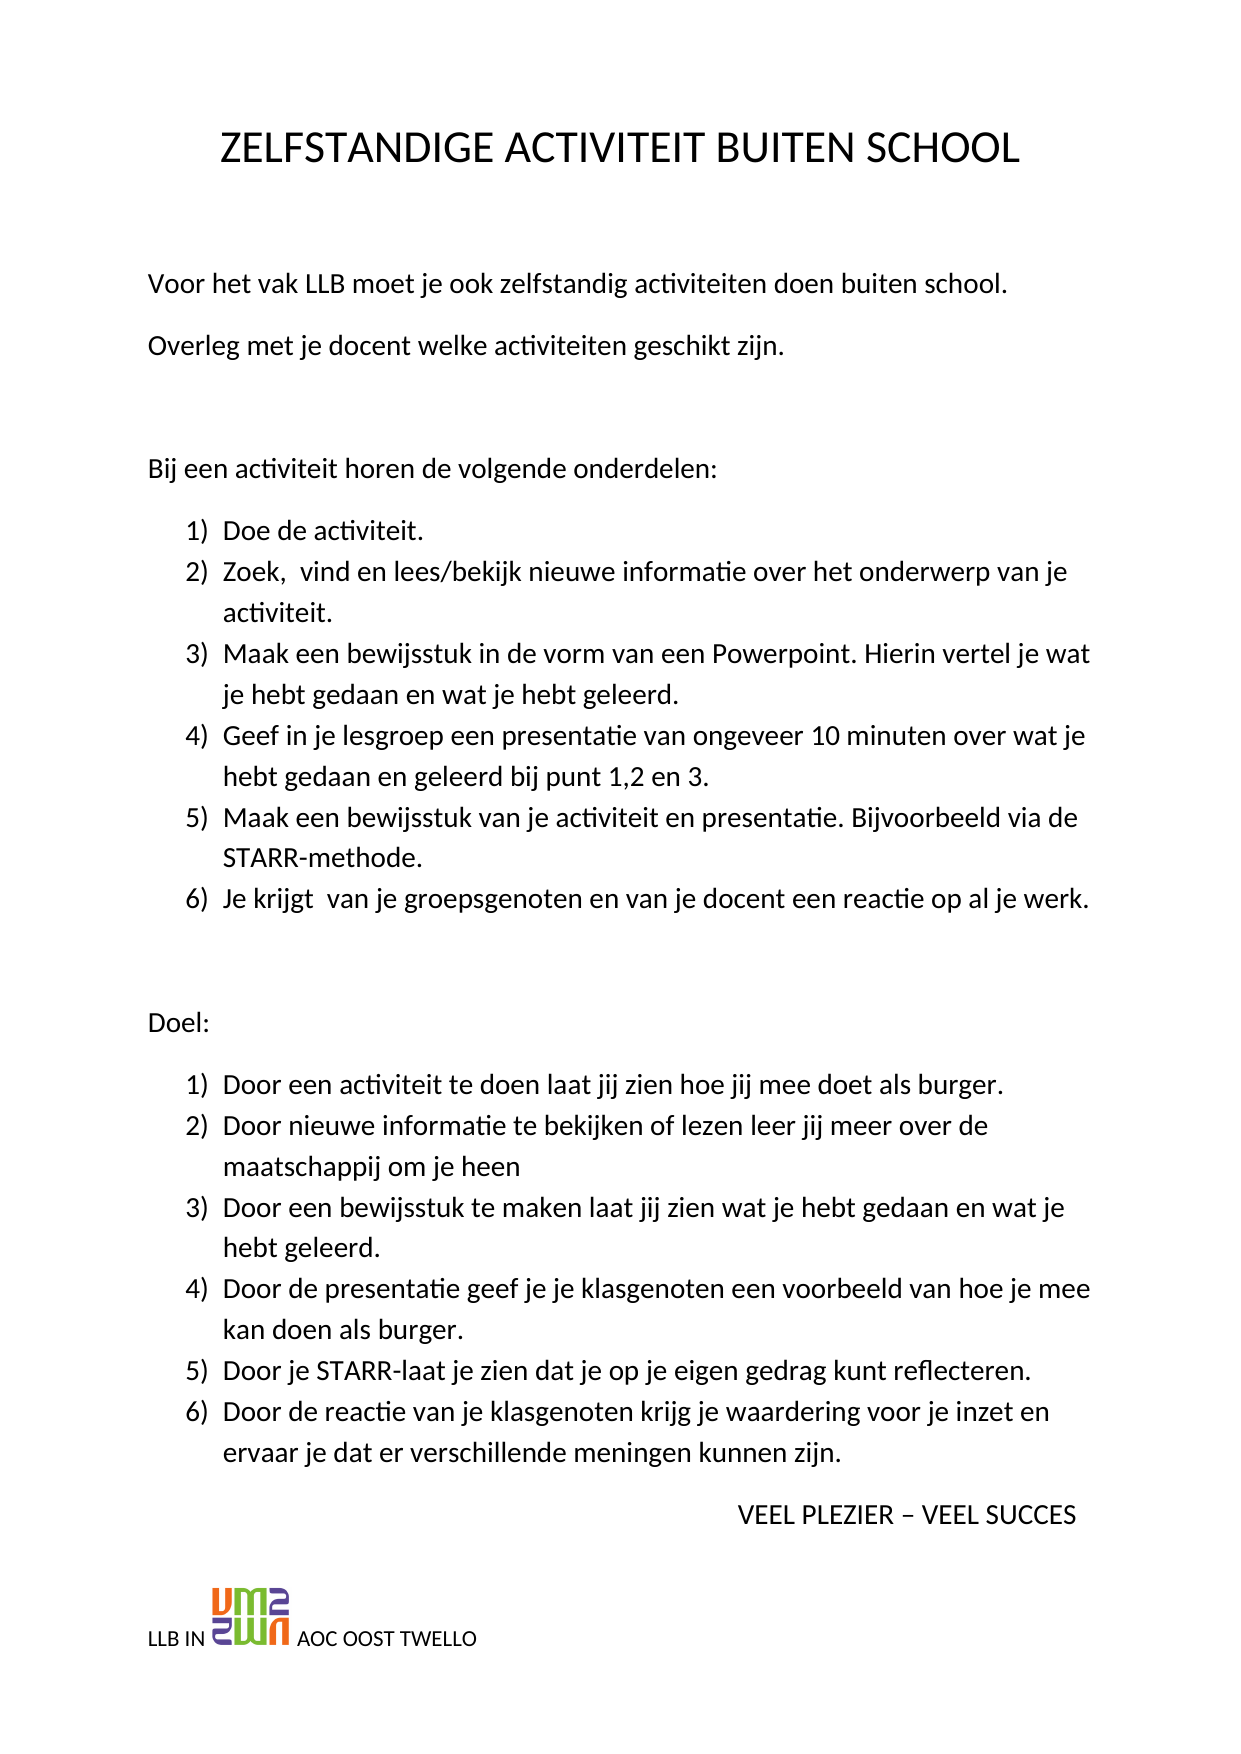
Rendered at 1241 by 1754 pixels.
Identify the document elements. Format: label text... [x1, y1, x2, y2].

list Geef in je lesgroep een presentatie van ongeveer 10 minuten over wat je hebt gedaan en geleerd bij punt 1,2 en 3. [185, 717, 1092, 793]
text Bij een activiteit horen de volgende onderdelen: [148, 450, 1092, 486]
picture [210, 1587, 292, 1647]
list Door de reactie van je klasgenoten krijg je waardering voor je inzet en ervaar je dat er verschillende meningen kunnen zijn. [185, 1393, 1092, 1470]
list Maak een bewijsstuk in de vorm van een Powerpoint. Hierin vertel je wat je hebt gedaan en wat je hebt geleerd. [185, 635, 1092, 711]
text ZELFSTANDIGE ACTIVITEIT BUITEN SCHOOL [148, 118, 1092, 174]
list Door je STARR-laat je zien dat je op je eigen gedrag kunt reflecteren. [185, 1352, 1092, 1388]
list Je krijgt van je groepsgenoten en van je docent een reactie op al je werk. [185, 881, 1092, 916]
list Doe de activiteit. [185, 512, 1092, 548]
list Maak een bewijsstuk van je activiteit en presentatie. Bijvoorbeeld via de STARR-methode. [185, 799, 1092, 875]
list Door de presentatie geef je je klasgenoten een voorbeeld van hoe je mee kan doen als burger. [185, 1271, 1092, 1347]
list Door een activiteit te doen laat jij zien hoe jij mee doet als burger. [185, 1066, 1092, 1101]
text Voor het vak LLB moet je ook zelfstandig activiteiten doen buiten school. [148, 265, 1092, 301]
list Zoek, vind en lees/bekijk nieuwe informatie over het onderwerp van je activiteit. [185, 553, 1092, 629]
list Door een bewijsstuk te maken laat jij zien wat je hebt gedaan en wat je hebt geleerd. [185, 1189, 1092, 1265]
list Door nieuwe informatie te bekijken of lezen leer jij meer over de maatschappij om je heen [185, 1107, 1092, 1183]
text Overleg met je docent welke activiteiten geschikt zijn. [148, 327, 1092, 362]
text VEEL PLEZIER – VEEL SUCCES [701, 1496, 1092, 1532]
text Doel: [148, 1004, 1092, 1040]
